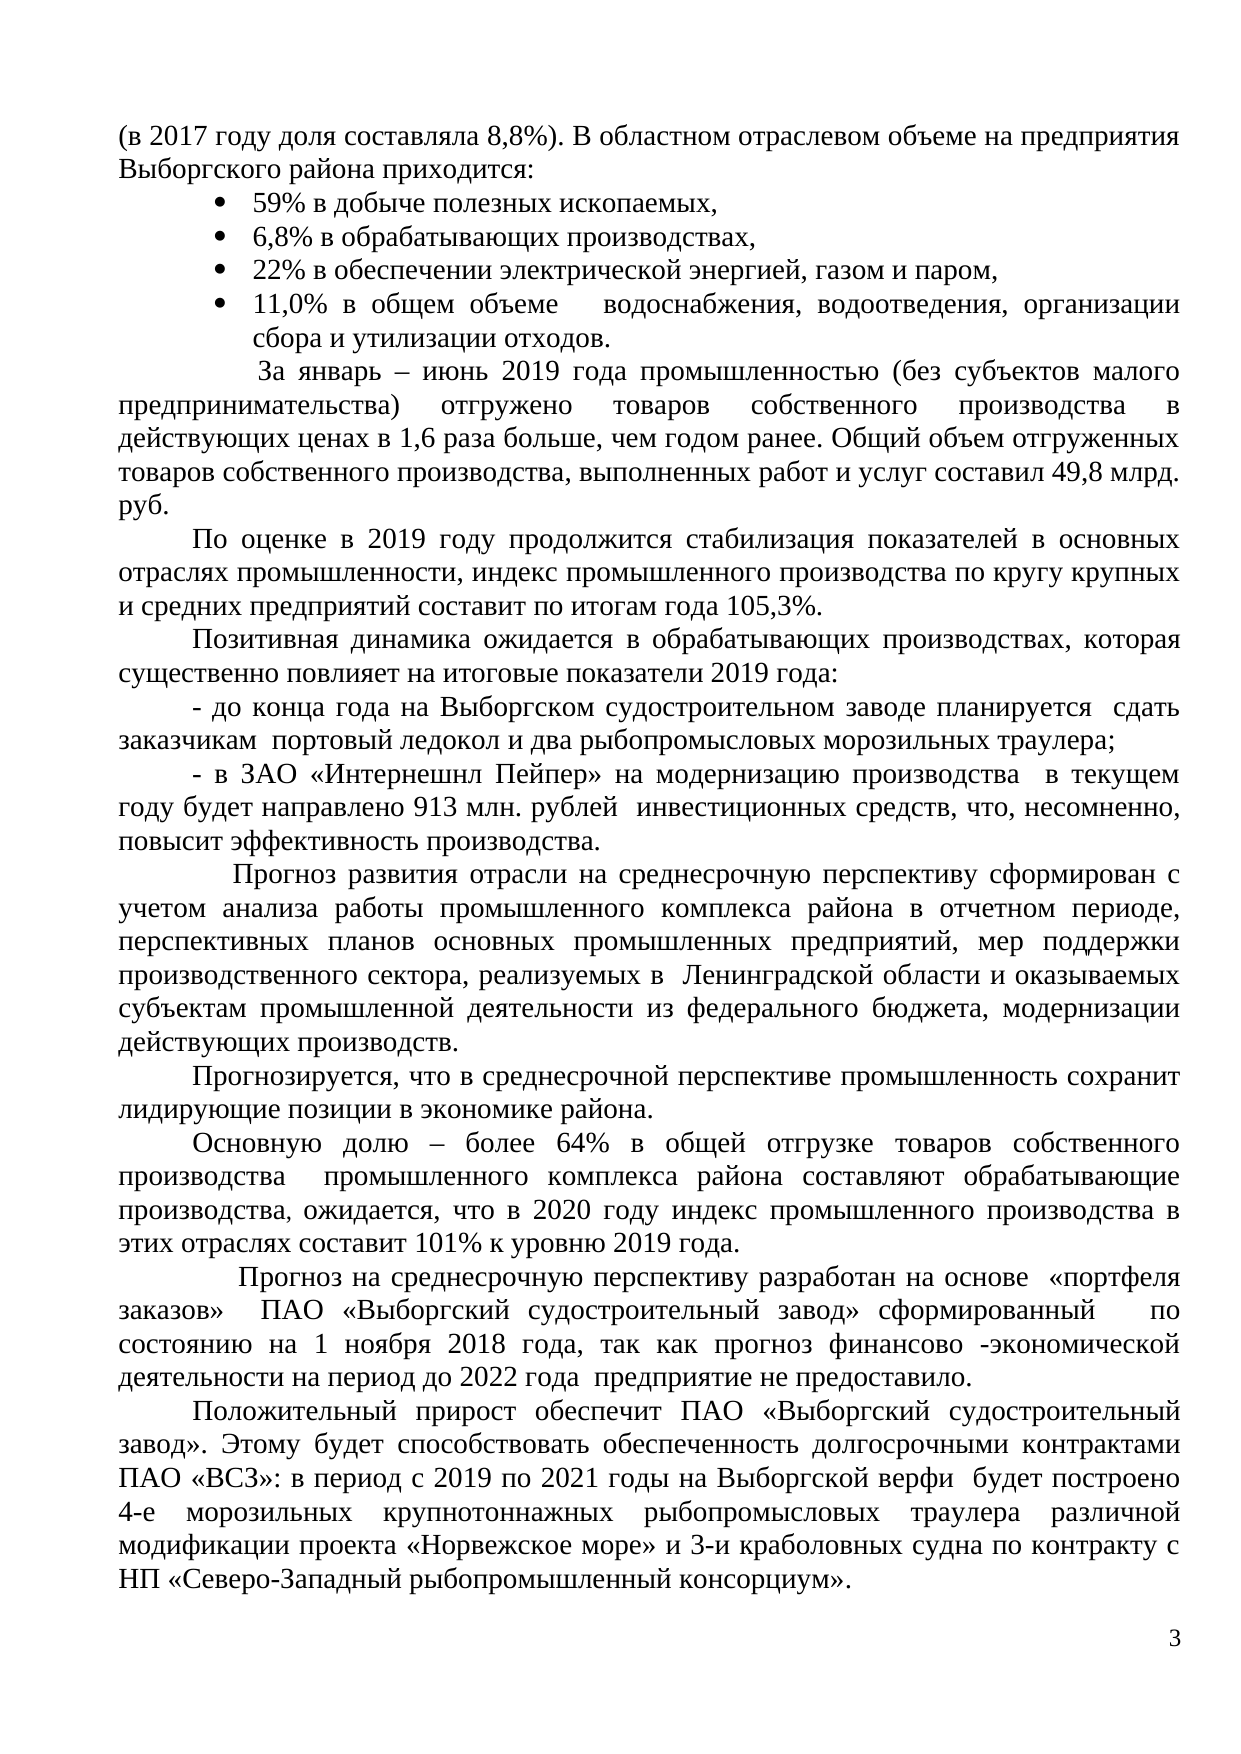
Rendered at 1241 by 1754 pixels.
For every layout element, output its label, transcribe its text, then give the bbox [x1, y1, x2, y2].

text Прогнозируется, что в среднесрочной перспективе промышленность сохранит лидирующие позиции в экономике района. [118, 1058, 1181, 1125]
list 22% в обеспечении электрической энергией, газом и паром, [215, 252, 1181, 286]
list 6,8% в обрабатывающих производствах, [215, 219, 1181, 252]
text Позитивная динамика ожидается в обрабатывающих производствах, которая существенно повлияет на итоговые показатели 2019 года: [118, 622, 1181, 689]
text Положительный прирост обеспечит ПАО «Выборгский судостроительный завод». Этому будет способствовать обеспеченность долгосрочными контрактами ПАО «ВСЗ»: в период с 2019 по 2021 годы на Выборгской верфи будет построено 4-е морозильных крупнотоннажных рыбопромысловых траулера различной модификации проекта «Норвежское море» и 3-и краболовных судна по контракту с НП «Северо-Западный рыбопромышленный консорциум». [118, 1393, 1181, 1594]
list 59% в добыче полезных ископаемых, [215, 185, 1181, 219]
text За январь – июнь 2019 года промышленностью (без субъектов малого предпринимательства) отгружено товаров собственного производства в действующих ценах в 1,6 раза больше, чем годом ранее. Общий объем отгруженных товаров собственного производства, выполненных работ и услуг составил 49,8 млрд. руб. [118, 353, 1181, 521]
text - до конца года на Выборгском судостроительном заводе планируется сдать заказчикам портовый ледокол и два рыбопромысловых морозильных траулера; [118, 689, 1181, 756]
list 11,0% в общем объеме водоснабжения, водоотведения, организации сбора и утилизации отходов. [215, 286, 1181, 353]
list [118, 118, 1181, 185]
text - в ЗАО «Интернешнл Пейпер» на модернизацию производства в текущем году будет направлено 913 млн. рублей инвестиционных средств, что, несомненно, повысит эффективность производства. [118, 756, 1181, 856]
text Основную долю – более 64% в общей отгрузке товаров собственного производства промышленного комплекса района составляют обрабатывающие производства, ожидается, что в 2020 году индекс промышленного производства в этих отраслях составит 101% к уровню 2019 года. [118, 1125, 1181, 1259]
text Прогноз развития отрасли на среднесрочную перспективу сформирован с учетом анализа работы промышленного комплекса района в отчетном периоде, перспективных планов основных промышленных предприятий, мер поддержки производственного сектора, реализуемых в Ленинградской области и оказываемых субъектам промышленной деятельности из федерального бюджета, модернизации действующих производств. [118, 856, 1181, 1058]
text По оценке в 2019 году продолжится стабилизация показателей в основных отраслях промышленности, индекс промышленного производства по кругу крупных и средних предприятий составит по итогам года 105,3%. [118, 521, 1181, 622]
text Прогноз на среднесрочную перспективу разработан на основе «портфеля заказов» ПАО «Выборгский судостроительный завод» сформированный по состоянию на 1 ноября 2018 года, так как прогноз финансово -экономической деятельности на период до 2022 года предприятие не предоставило. [118, 1259, 1181, 1393]
